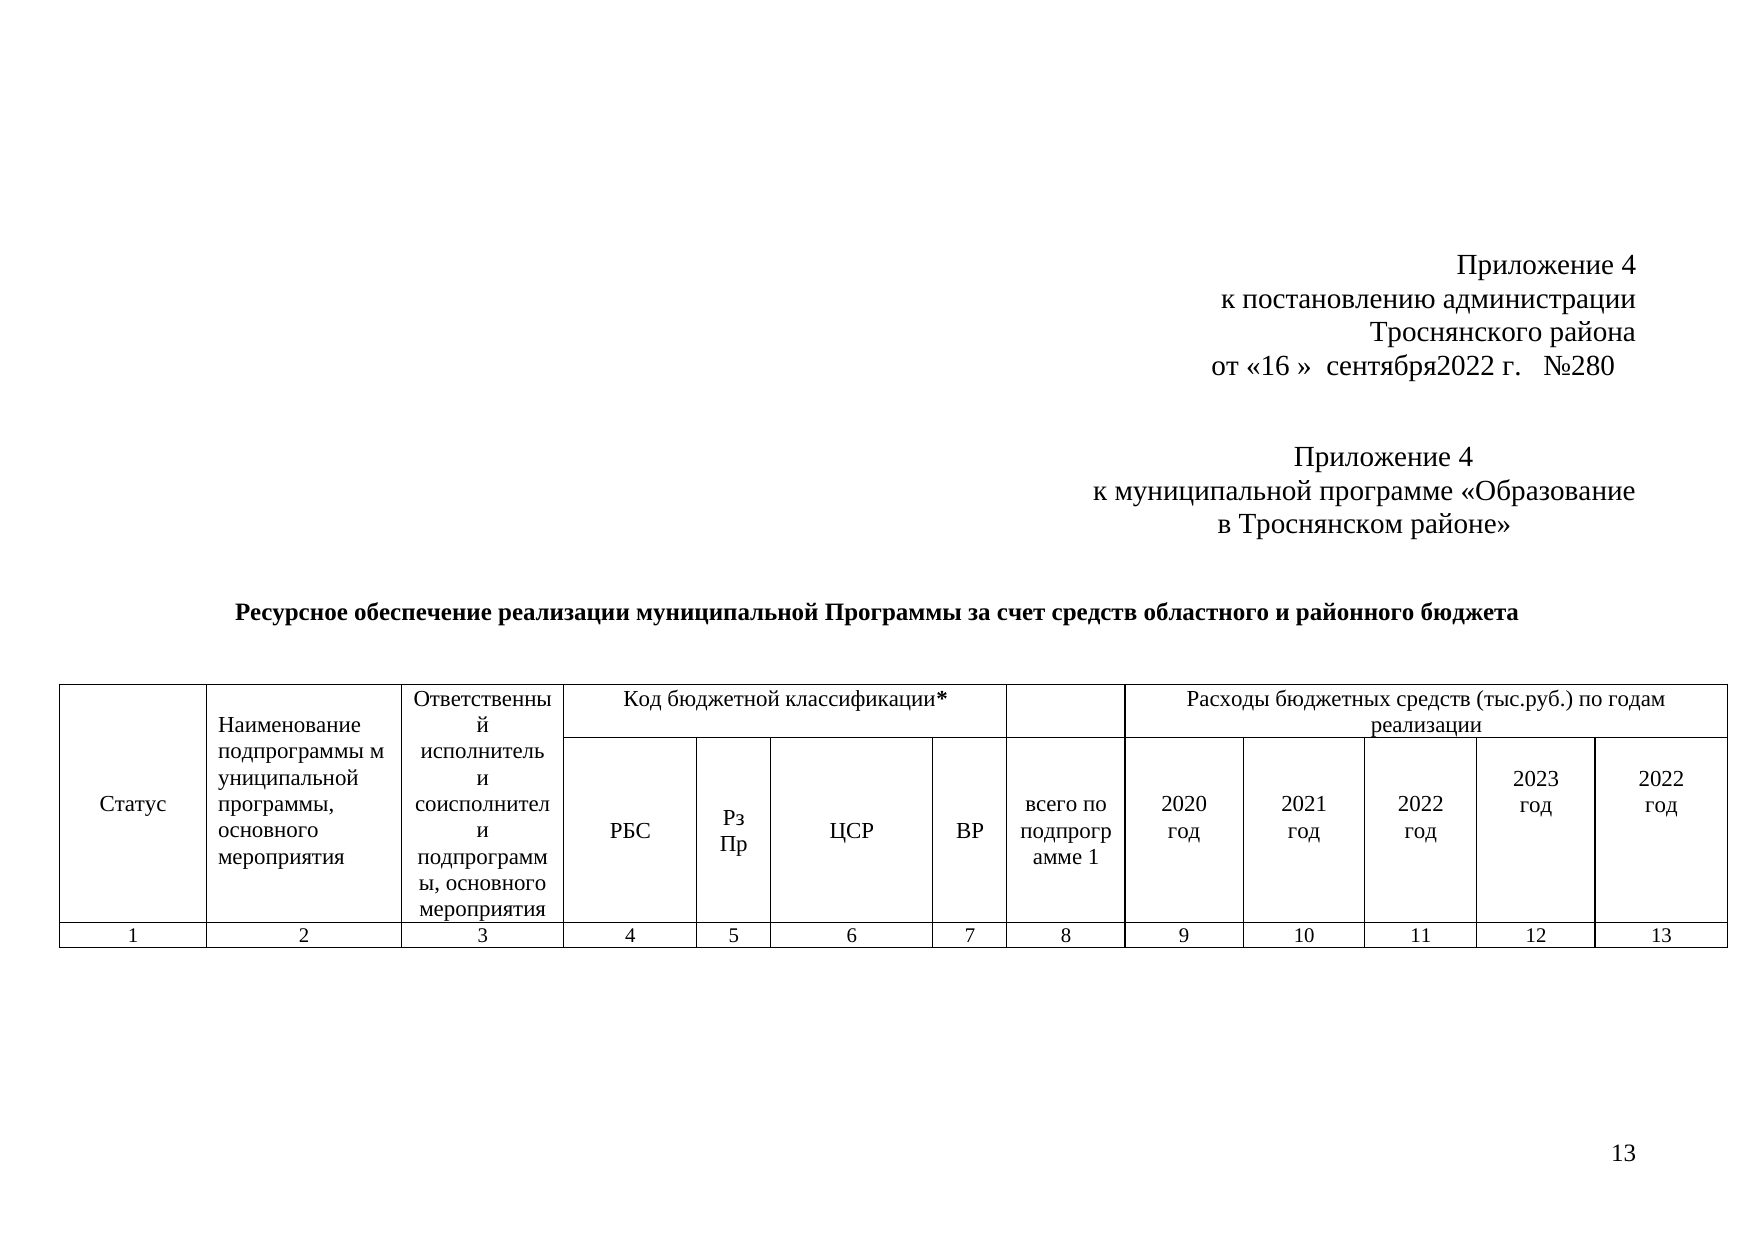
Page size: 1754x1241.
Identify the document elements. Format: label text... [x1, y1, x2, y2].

table_cell 2020 год [1126, 738, 1243, 922]
table_cell 4 [564, 923, 696, 947]
table_cell 2022 год [1365, 738, 1476, 922]
table_cell 11 [1365, 923, 1476, 947]
table_cell 2021 год [1244, 738, 1364, 922]
text Приложение 4 [1131, 439, 1636, 473]
table_cell ЦСР [771, 738, 932, 922]
table_cell 13 [1596, 923, 1727, 947]
table_cell ВР [933, 738, 1006, 922]
text от «16 » сентября2022 г. №280 [118, 348, 1636, 382]
table_cell 2022 год [1596, 738, 1727, 922]
table_cell РБС [564, 738, 696, 922]
text к постановлению администрации [587, 281, 1636, 314]
text к муниципальной программе «Образование в Троснянском районе» [1093, 473, 1636, 540]
table_header Статус [60, 685, 206, 922]
table_cell 9 [1126, 923, 1243, 947]
table_cell 10 [1244, 923, 1364, 947]
table_header Код бюджетной классификации* [564, 685, 1006, 737]
text Троснянского района [587, 314, 1636, 348]
table_cell 2 [207, 923, 401, 947]
table_cell 3 [402, 923, 563, 947]
table_header Расходы бюджетных средств (тыс.руб.) по годам реализации [1126, 685, 1727, 737]
table_cell 8 [1007, 923, 1124, 947]
table_cell 5 [697, 923, 770, 947]
table_cell 2023 год [1477, 738, 1594, 922]
text Приложение 4 [587, 247, 1636, 281]
table_header Наименование подпрограммы муниципальной программы, основного мероприятия [207, 685, 401, 922]
table_cell 12 [1477, 923, 1594, 947]
table_cell 7 [933, 923, 1006, 947]
text Ресурсное обеспечение реализации муниципальной Программы за счет средств областного и районного бюджета [118, 597, 1636, 626]
table_cell всего по подпрограмме 1 [1007, 738, 1124, 922]
table_cell 1 [60, 923, 206, 947]
table_cell Рз Пр [697, 738, 770, 922]
table_header Ответственный исполнитель и соисполнители подпрограммы, основного мероприятия [402, 685, 563, 922]
table_header [1007, 685, 1124, 737]
table_cell 6 [771, 923, 932, 947]
